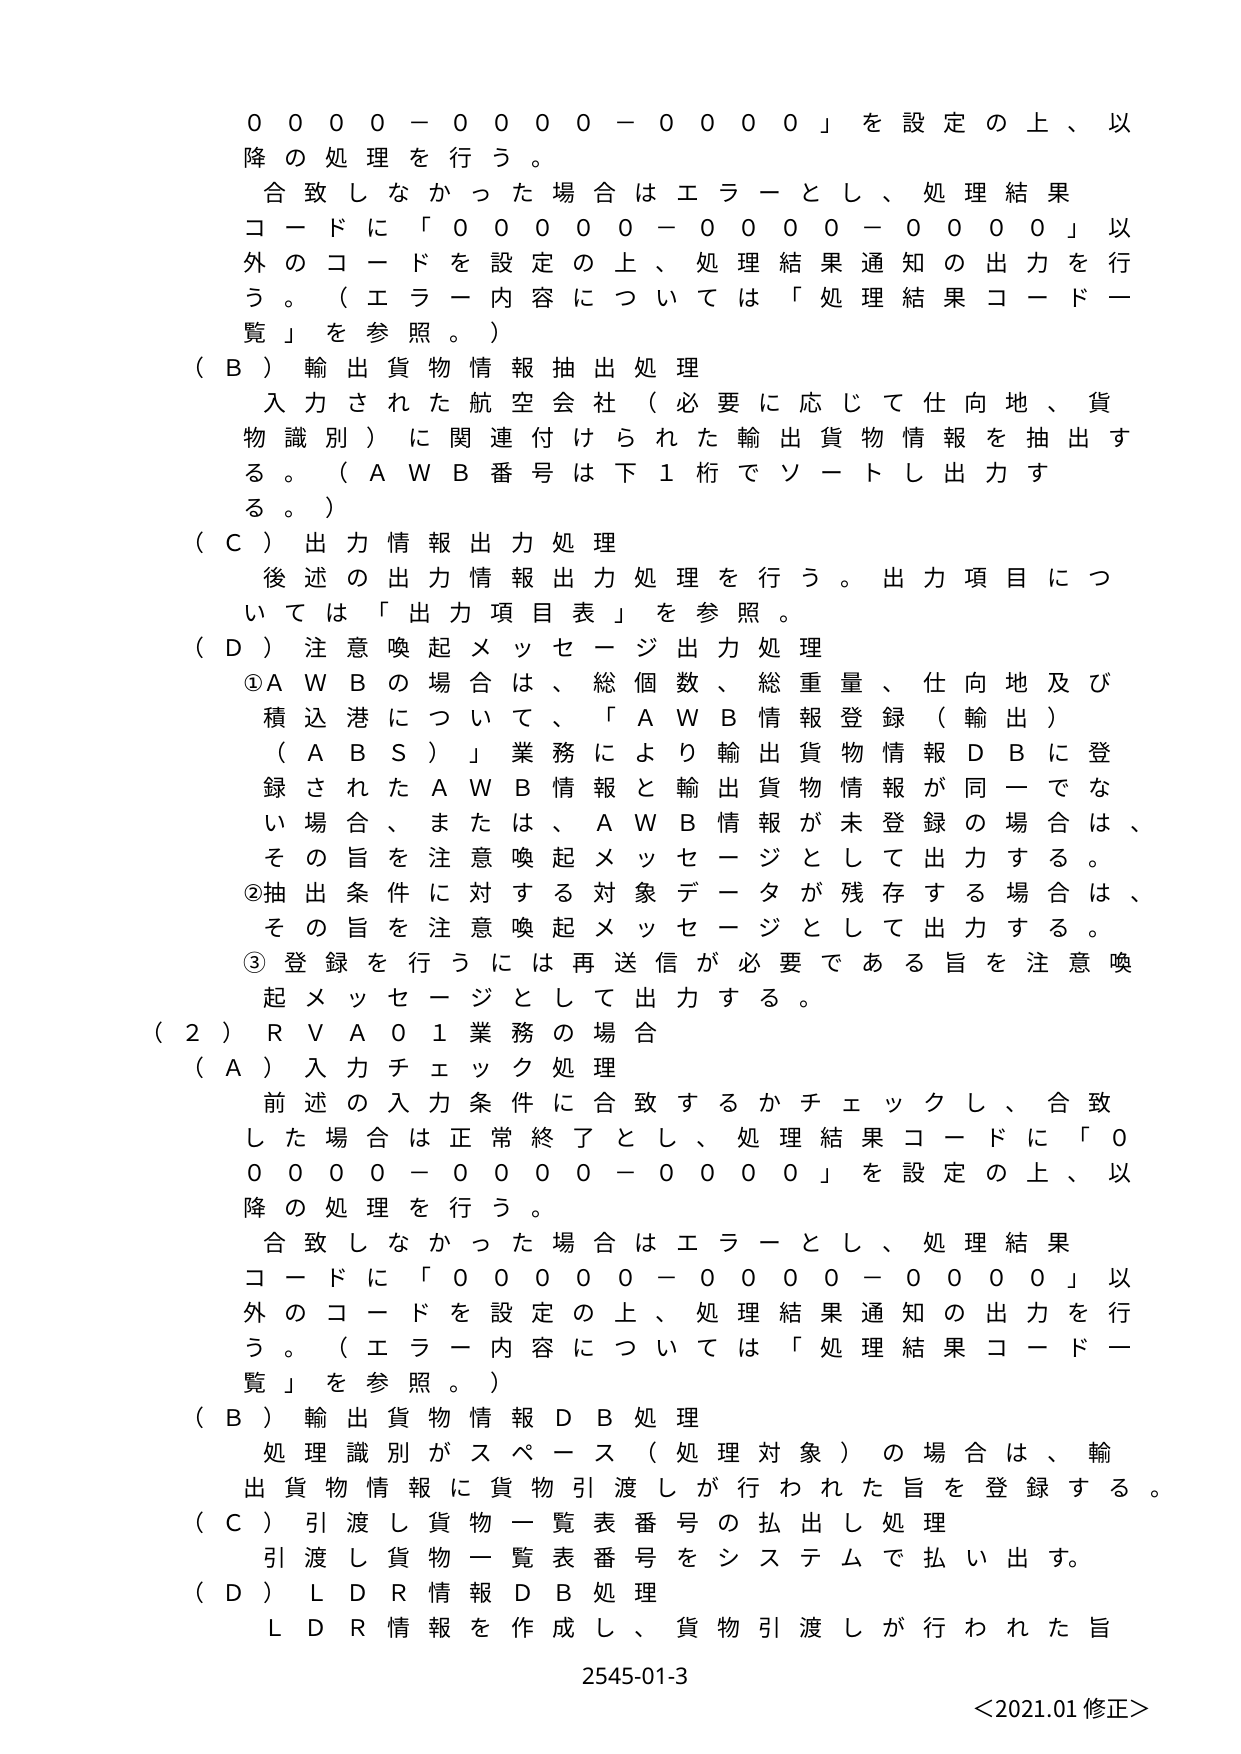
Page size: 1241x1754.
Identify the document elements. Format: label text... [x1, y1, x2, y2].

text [222, 1609, 1150, 1644]
text 後述の出力情報出力処理を行う。出力項目については「出力項目表」を参照。 [223, 559, 1150, 629]
text 合致しなかった場合はエラーとし、処理結果コードに「０００００－００００－００００」以外のコードを設定の上、処理結果通知の出力を行う。（エラー内容については「処理結果コード一覧」を参照。） [222, 174, 1150, 349]
text （Ｄ）注意喚起メッセージ出力処理 [119, 629, 1150, 664]
text 処理識別がスペース（処理対象）の場合は、輸出貨物情報に貨物引渡しが行われた旨を登録する。 [222, 1434, 1150, 1504]
text （Ｂ）輸出貨物情報抽出処理 [119, 349, 1150, 384]
text 引渡し貨物一覧表番号をシステムで払い出す。 [222, 1539, 1150, 1574]
text 入力された航空会社（必要に応じて仕向地、貨物識別）に関連付けられた輸出貨物情報を抽出する。（ＡＷＢ番号は下１桁でソートし出力する。） [222, 384, 1150, 524]
text ①ＡＷＢの場合は、総個数、総重量、仕向地及び積込港について、「ＡＷＢ情報登録（輸出）（ＡＢＳ）」業務により輸出貨物情報ＤＢに登録されたＡＷＢ情報と輸出貨物情報が同一でない場合、または、ＡＷＢ情報が未登録の場合は、その旨を注意喚起メッセージとして出力する。 [222, 664, 1150, 874]
text 合致しなかった場合はエラーとし、処理結果コードに「０００００－００００－００００」以外のコードを設定の上、処理結果通知の出力を行う。（エラー内容については「処理結果コード一覧」を参照。） [222, 1224, 1150, 1399]
text （Ｃ）出力情報出力処理 [119, 524, 1150, 559]
text （Ｂ）輸出貨物情報ＤＢ処理 [119, 1399, 1150, 1434]
text ③登録を行うには再送信が必要である旨を注意喚起メッセージとして出力する。 [222, 944, 1150, 1014]
text （Ａ）入力チェック処理 [119, 1049, 1150, 1084]
text （Ｃ）引渡し貨物一覧表番号の払出し処理 [119, 1504, 1150, 1539]
text 前述の入力条件に合致するかチェックし、合致した場合は正常終了とし、処理結果コードに「０００００－００００－００００」を設定の上、以降の処理を行う。 [222, 1084, 1150, 1224]
text （Ｄ）ＬＤＲ情報ＤＢ処理 [119, 1574, 1150, 1609]
text ②抽出条件に対する対象データが残存する場合は、その旨を注意喚起メッセージとして出力する。 [222, 874, 1150, 944]
text （２）ＲＶＡ０１業務の場合 [119, 1014, 1150, 1049]
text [222, 104, 1150, 174]
